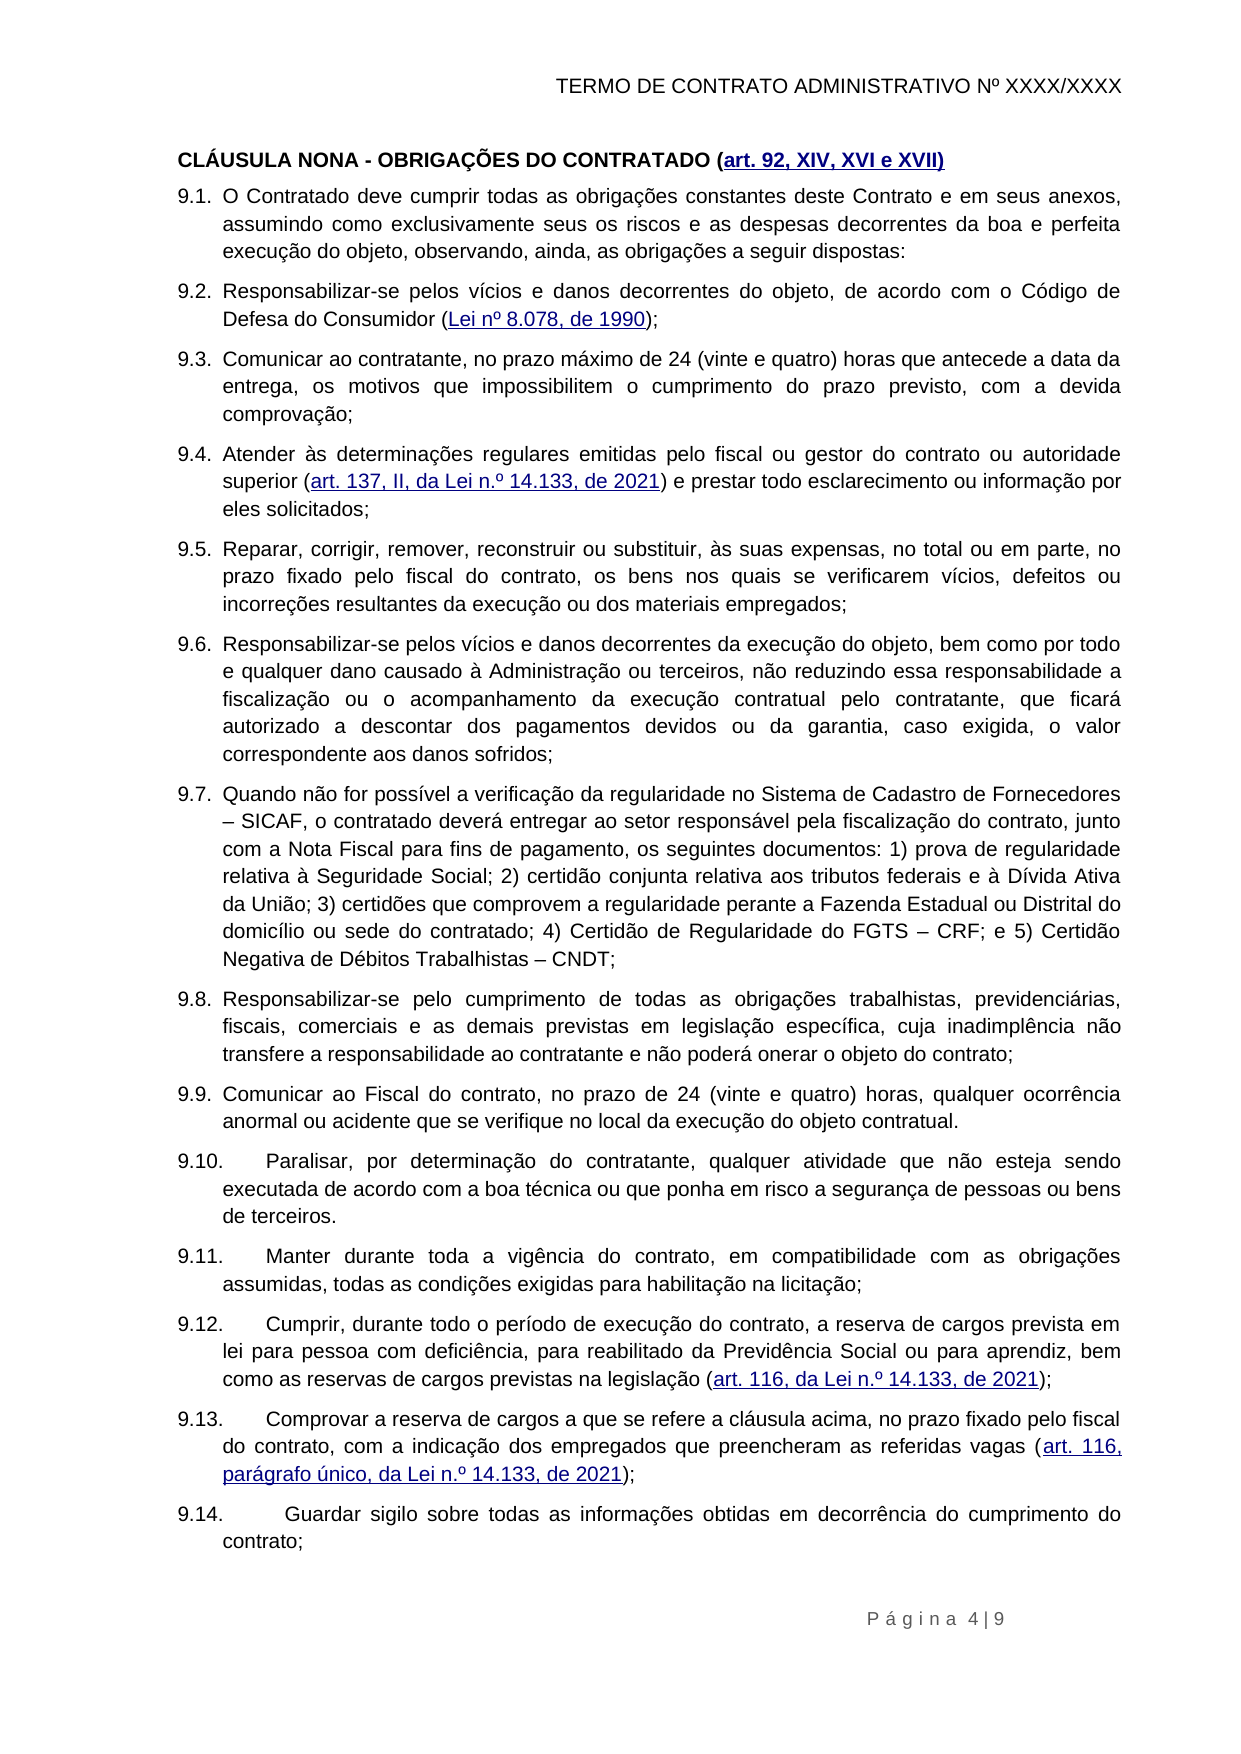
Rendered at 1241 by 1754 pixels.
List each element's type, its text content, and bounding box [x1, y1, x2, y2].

text Reparar, corrigir, remover, reconstruir ou substituir, às suas expensas, no total ou em parte, no prazo fixado pelo fiscal do contrato, os bens nos quais se verificarem vícios, defeitos ou incorreções resultantes da execução ou dos materiais empregados; [177, 537, 1122, 616]
text Cumprir, durante todo o período de execução do contrato, a reserva de cargos prevista em lei para pessoa com deficiência, para reabilitado da Previdência Social ou para aprendiz, bem como as reservas de cargos previstas na legislação (art. 116, da Lei n.º 14.133, de 2021); [177, 1312, 1122, 1391]
text Responsabilizar-se pelos vícios e danos decorrentes do objeto, de acordo com o Código de Defesa do Consumidor (Lei nº 8.078, de 1990); [177, 279, 1122, 331]
text Responsabilizar-se pelo cumprimento de todas as obrigações trabalhistas, previdenciárias, fiscais, comerciais e as demais previstas em legislação específica, cuja inadimplência não transfere a responsabilidade ao contratante e não poderá onerar o objeto do contrato; [177, 987, 1122, 1066]
text CLÁUSULA NONA - OBRIGAÇÕES DO CONTRATADO (art. 92, XIV, XVI e XVII) [118, 148, 1122, 172]
text O Contratado deve cumprir todas as obrigações constantes deste Contrato e em seus anexos, assumindo como exclusivamente seus os riscos e as despesas decorrentes da boa e perfeita execução do objeto, observando, ainda, as obrigações a seguir dispostas: [177, 184, 1122, 263]
text Paralisar, por determinação do contratante, qualquer atividade que não esteja sendo executada de acordo com a boa técnica ou que ponha em risco a segurança de pessoas ou bens de terceiros. [177, 1149, 1122, 1228]
text Guardar sigilo sobre todas as informações obtidas em decorrência do cumprimento do contrato; [177, 1502, 1122, 1553]
text Comunicar ao contratante, no prazo máximo de 24 (vinte e quatro) horas que antecede a data da entrega, os motivos que impossibilitem o cumprimento do prazo previsto, com a devida comprovação; [177, 347, 1122, 426]
text Quando não for possível a verificação da regularidade no Sistema de Cadastro de Fornecedores – SICAF, o contratado deverá entregar ao setor responsável pela fiscalização do contrato, junto com a Nota Fiscal para fins de pagamento, os seguintes documentos: 1) prova de regularidade relativa à Seguridade Social; 2) certidão conjunta relativa aos tributos federais e à Dívida Ativa da União; 3) certidões que comprovem a regularidade perante a Fazenda Estadual ou Distrital do domicílio ou sede do contratado; 4) Certidão de Regularidade do FGTS – CRF; e 5) Certidão Negativa de Débitos Trabalhistas – CNDT; [177, 782, 1122, 971]
text Comprovar a reserva de cargos a que se refere a cláusula acima, no prazo fixado pelo fiscal do contrato, com a indicação dos empregados que preencheram as referidas vagas (art. 116, parágrafo único, da Lei n.º 14.133, de 2021); [177, 1407, 1122, 1486]
text Comunicar ao Fiscal do contrato, no prazo de 24 (vinte e quatro) horas, qualquer ocorrência anormal ou acidente que se verifique no local da execução do objeto contratual. [177, 1082, 1122, 1133]
text Atender às determinações regulares emitidas pelo fiscal ou gestor do contrato ou autoridade superior (art. 137, II, da Lei n.º 14.133, de 2021) e prestar todo esclarecimento ou informação por eles solicitados; [177, 442, 1122, 521]
text Responsabilizar-se pelos vícios e danos decorrentes da execução do objeto, bem como por todo e qualquer dano causado à Administração ou terceiros, não reduzindo essa responsabilidade a fiscalização ou o acompanhamento da execução contratual pelo contratante, que ficará autorizado a descontar dos pagamentos devidos ou da garantia, caso exigida, o valor correspondente aos danos sofridos; [177, 632, 1122, 766]
text Manter durante toda a vigência do contrato, em compatibilidade com as obrigações assumidas, todas as condições exigidas para habilitação na licitação; [177, 1244, 1122, 1296]
